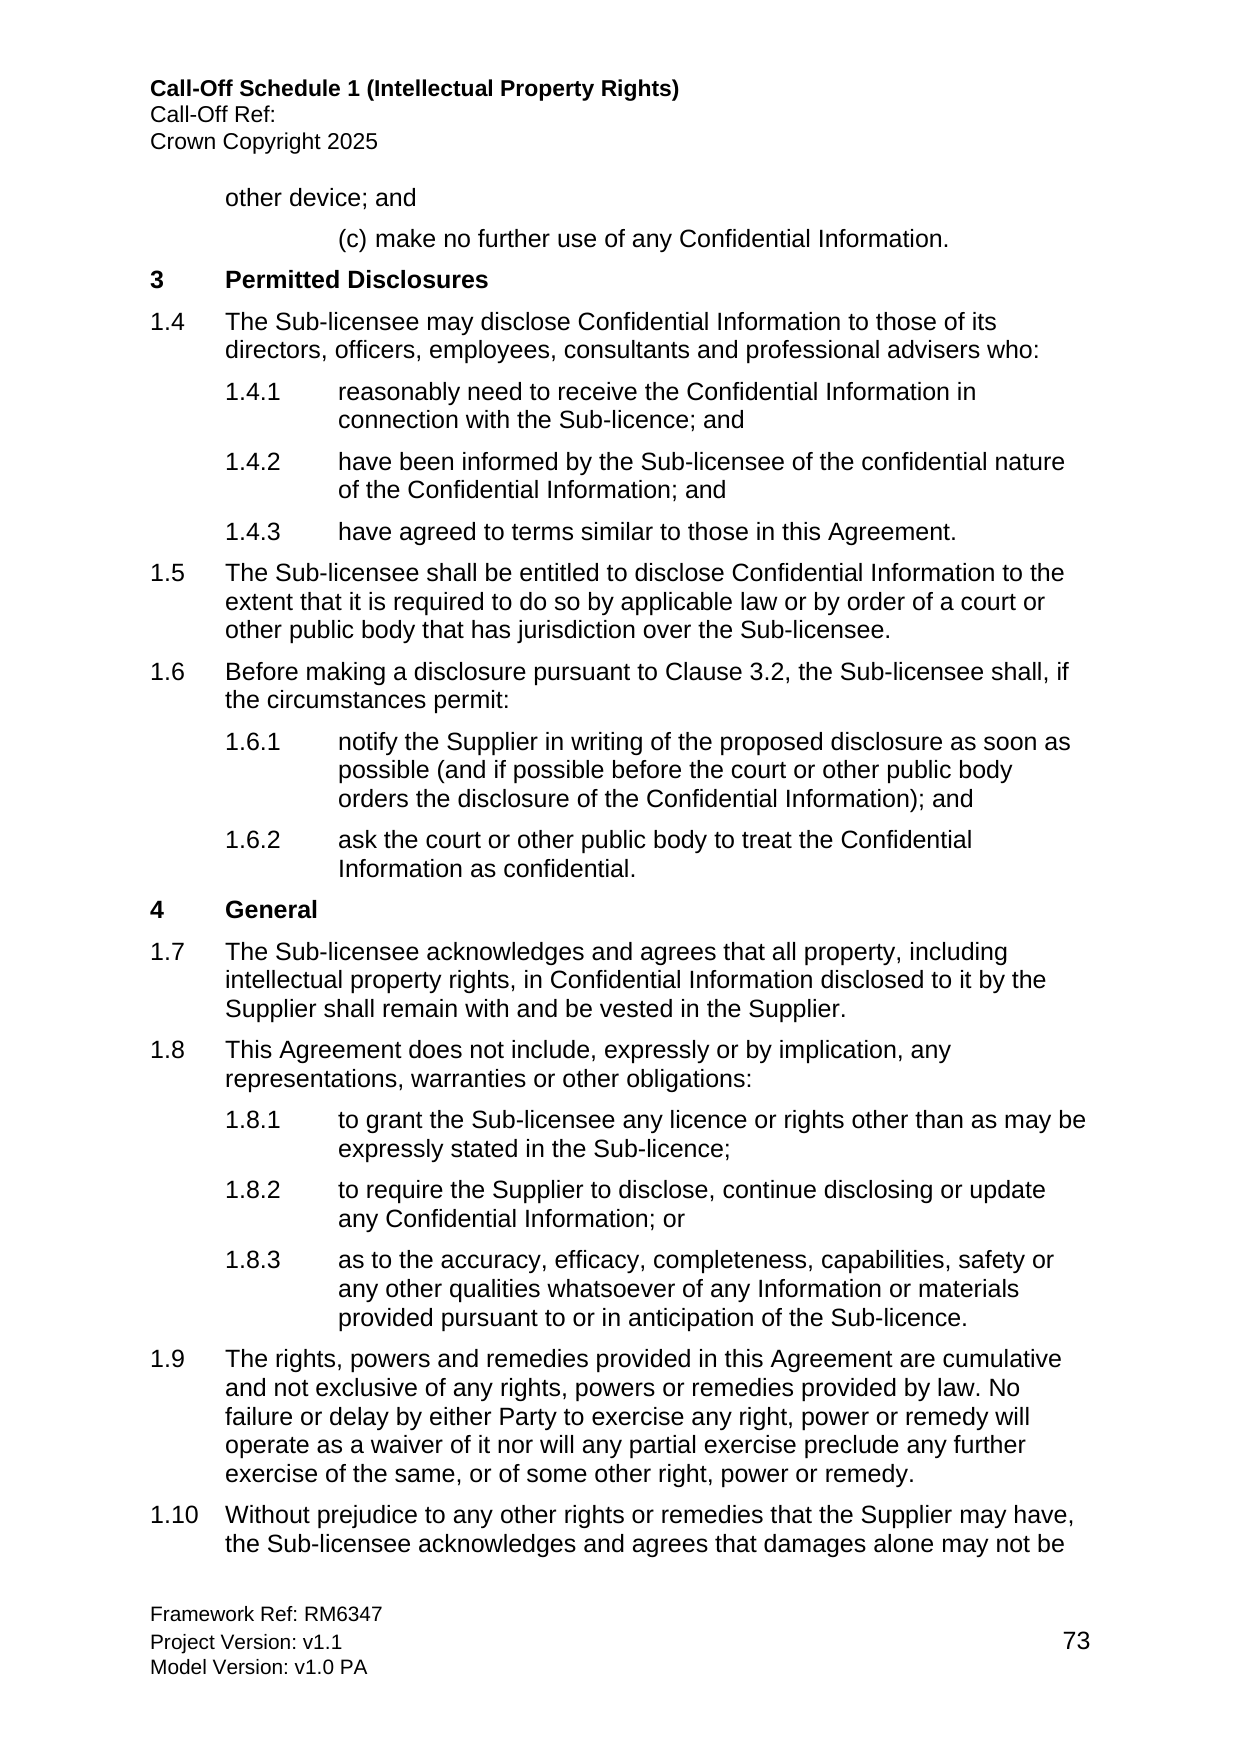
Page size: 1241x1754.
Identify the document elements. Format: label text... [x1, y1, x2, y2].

list The Sub-licensee may disclose Confidential Information to those of its directors, officers, employees, consultants and professional advisers who: [150, 307, 1090, 364]
list notify the Supplier in writing of the proposed disclosure as soon as possible (and if possible before the court or other public body orders the disclosure of the Confidential Information); and [225, 727, 1090, 813]
list have agreed to terms similar to those in this Agreement. [225, 517, 1090, 545]
list as to the accuracy, efficacy, completeness, capabilities, safety or any other qualities whatsoever of any Information or materials provided pursuant to or in anticipation of the Sub-licence. [225, 1245, 1090, 1332]
list make no further use of any Confidential Information. [225, 224, 1090, 253]
list to grant the Sub-licensee any licence or rights other than as may be expressly stated in the Sub-licence; [225, 1105, 1090, 1163]
list The Sub-licensee shall be entitled to disclose Confidential Information to the extent that it is required to do so by applicable law or by order of a court or other public body that has jurisdiction over the Sub-licensee. [150, 558, 1090, 644]
list The Sub-licensee acknowledges and agrees that all property, including intellectual property rights, in Confidential Information disclosed to it by the Supplier shall remain with and be vested in the Supplier. [150, 937, 1090, 1023]
list Before making a disclosure pursuant to Clause 3.2, the Sub-licensee shall, if the circumstances permit: [150, 657, 1090, 714]
list This Agreement does not include, expressly or by implication, any representations, warranties or other obligations: [150, 1035, 1090, 1093]
list The rights, powers and remedies provided in this Agreement are cumulative and not exclusive of any rights, powers or remedies provided by law. No failure or delay by either Party to exercise any right, power or remedy will operate as a waiver of it nor will any partial exercise preclude any further exercise of the same, or of some other right, power or remedy. [150, 1344, 1090, 1488]
list to require the Supplier to disclose, continue disclosing or update any Confidential Information; or [225, 1175, 1090, 1233]
list Permitted Disclosures [150, 265, 1090, 294]
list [225, 183, 1090, 212]
list General [150, 895, 1090, 924]
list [150, 1500, 1090, 1558]
list have been informed by the Sub-licensee of the confidential nature of the Confidential Information; and [225, 447, 1090, 504]
list reasonably need to receive the Confidential Information in connection with the Sub-licence; and [225, 377, 1090, 434]
list ask the court or other public body to treat the Confidential Information as confidential. [225, 825, 1090, 883]
